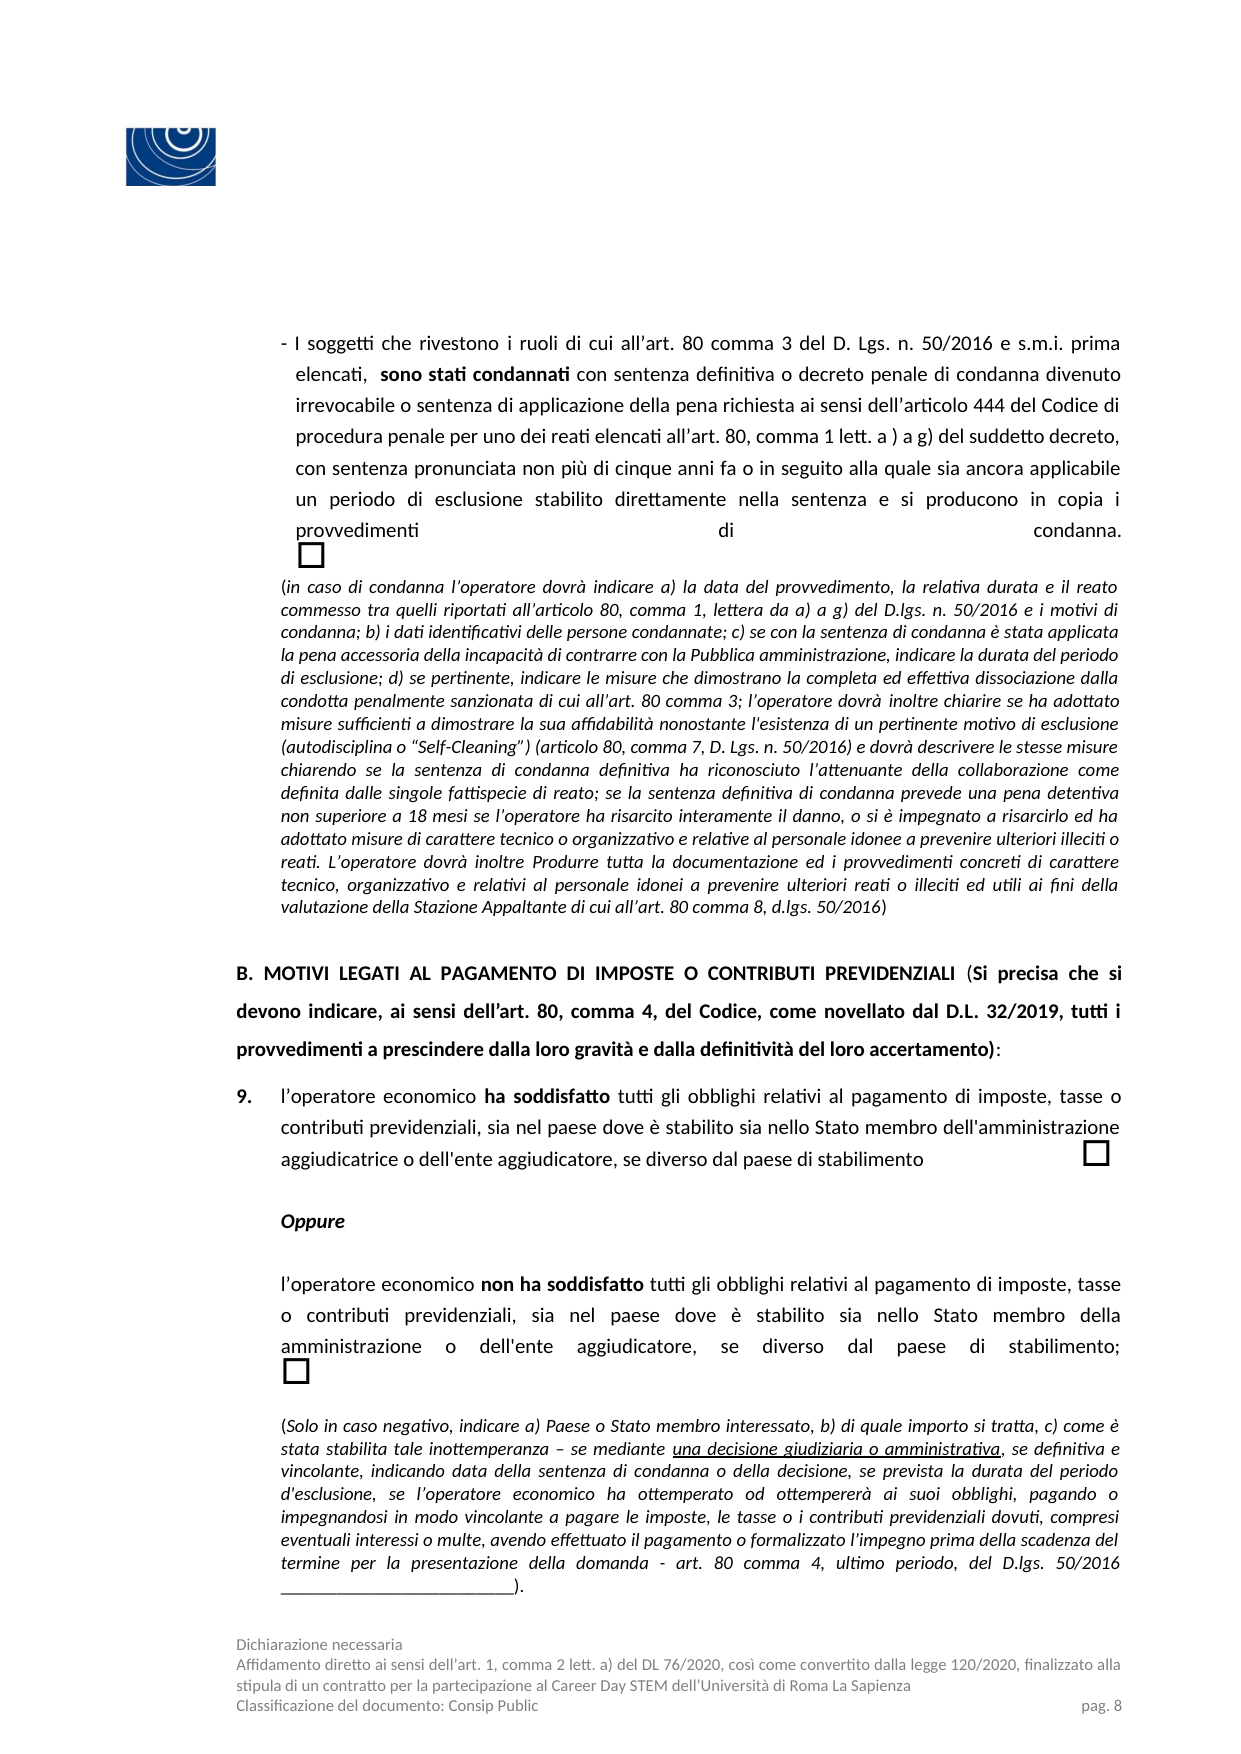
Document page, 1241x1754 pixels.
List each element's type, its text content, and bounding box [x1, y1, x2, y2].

list Oppure [281, 1203, 1122, 1235]
list l’operatore economico non ha soddisfatto tutti gli obblighi relativi al pagamento di imposte, tasse o contributi previdenziali, sia nel paese dove è stabilito sia nello Stato membro della amministrazione o dell'ente aggiudicatore, se diverso dal paese di stabilimento; □ [281, 1266, 1122, 1391]
list - I soggetti che rivestono i ruoli di cui all’art. 80 comma 3 del D. Lgs. n. 50/2016 e s.m.i. prima elencati, sono stati condannati con sentenza definitiva o decreto penale di condanna divenuto irrevocabile o sentenza di applicazione della pena richiesta ai sensi dell’articolo 444 del Codice di procedura penale per uno dei reati elencati all’art. 80, comma 1 lett. a ) a g) del suddetto decreto, con sentenza pronunciata non più di cinque anni fa o in seguito alla quale sia ancora applicabile un periodo di esclusione stabilito direttamente nella sentenza e si producono in copia i provvedimenti di condanna. □ [281, 325, 1122, 575]
list B. MOTIVI LEGATI AL PAGAMENTO DI IMPOSTE O CONTRIBUTI PREVIDENZIALI (Si precisa che si devono indicare, ai sensi dell’art. 80, comma 4, del Codice, come novellato dal D.L. 32/2019, tutti i provvedimenti a prescindere dalla loro gravità e dalla definitività del loro accertamento): [236, 960, 1122, 1062]
list l’operatore economico ha soddisfatto tutti gli obblighi relativi al pagamento di imposte, tasse o contributi previdenziali, sia nel paese dove è stabilito sia nello Stato membro dell'amministrazione aggiudicatrice o dell'ente aggiudicatore, se diverso dal paese di stabilimento □ [236, 1078, 1122, 1172]
picture [0, 0, 216, 185]
list (in caso di condanna l’operatore dovrà indicare a) la data del provvedimento, la relativa durata e il reato commesso tra quelli riportati all’articolo 80, comma 1, lettera da a) a g) del D.lgs. n. 50/2016 e i motivi di condanna; b) i dati identificativi delle persone condannate; c) se con la sentenza di condanna è stata applicata la pena accessoria della incapacità di contrarre con la Pubblica amministrazione, indicare la durata del periodo di esclusione; d) se pertinente, indicare le misure che dimostrano la completa ed effettiva dissociazione dalla condotta penalmente sanzionata di cui all’art. 80 comma 3; l’operatore dovrà inoltre chiarire se ha adottato misure sufficienti a dimostrare la sua affidabilità nonostante l'esistenza di un pertinente motivo di esclusione (autodisciplina o “Self-Cleaning”) (articolo 80, comma 7, D. Lgs. n. 50/2016) e dovrà descrivere le stesse misure chiarendo se la sentenza di condanna definitiva ha riconosciuto l’attenuante della collaborazione come definita dalle singole fattispecie di reato; se la sentenza definitiva di condanna prevede una pena detentiva non superiore a 18 mesi se l’operatore ha risarcito interamente il danno, o si è impegnato a risarcirlo ed ha adottato misure di carattere tecnico o organizzativo e relative al personale idonee a prevenire ulteriori illeciti o reati. L’operatore dovrà inoltre Produrre tutta la documentazione ed i provvedimenti concreti di carattere tecnico, organizzativo e relativi al personale idonei a prevenire ulteriori reati o illeciti ed utili ai fini della valutazione della Stazione Appaltante di cui all’art. 80 comma 8, d.lgs. 50/2016) [281, 575, 1122, 919]
list (Solo in caso negativo, indicare a) Paese o Stato membro interessato, b) di quale importo si tratta, c) come è stata stabilita tale inottemperanza – se mediante una decisione giudiziaria o amministrativa, se definitiva e vincolante, indicando data della sentenza di condanna o della decisione, se prevista la durata del periodo d'esclusione, se l’operatore economico ha ottemperato od ottempererà ai suoi obblighi, pagando o impegnandosi in modo vincolante a pagare le imposte, le tasse o i contributi previdenziali dovuti, compresi eventuali interessi o multe, avendo effettuato il pagamento o formalizzato l’impegno prima della scadenza del termine per la presentazione della domanda - art. 80 comma 4, ultimo periodo, del D.lgs. 50/2016 _________________________). [281, 1414, 1122, 1597]
